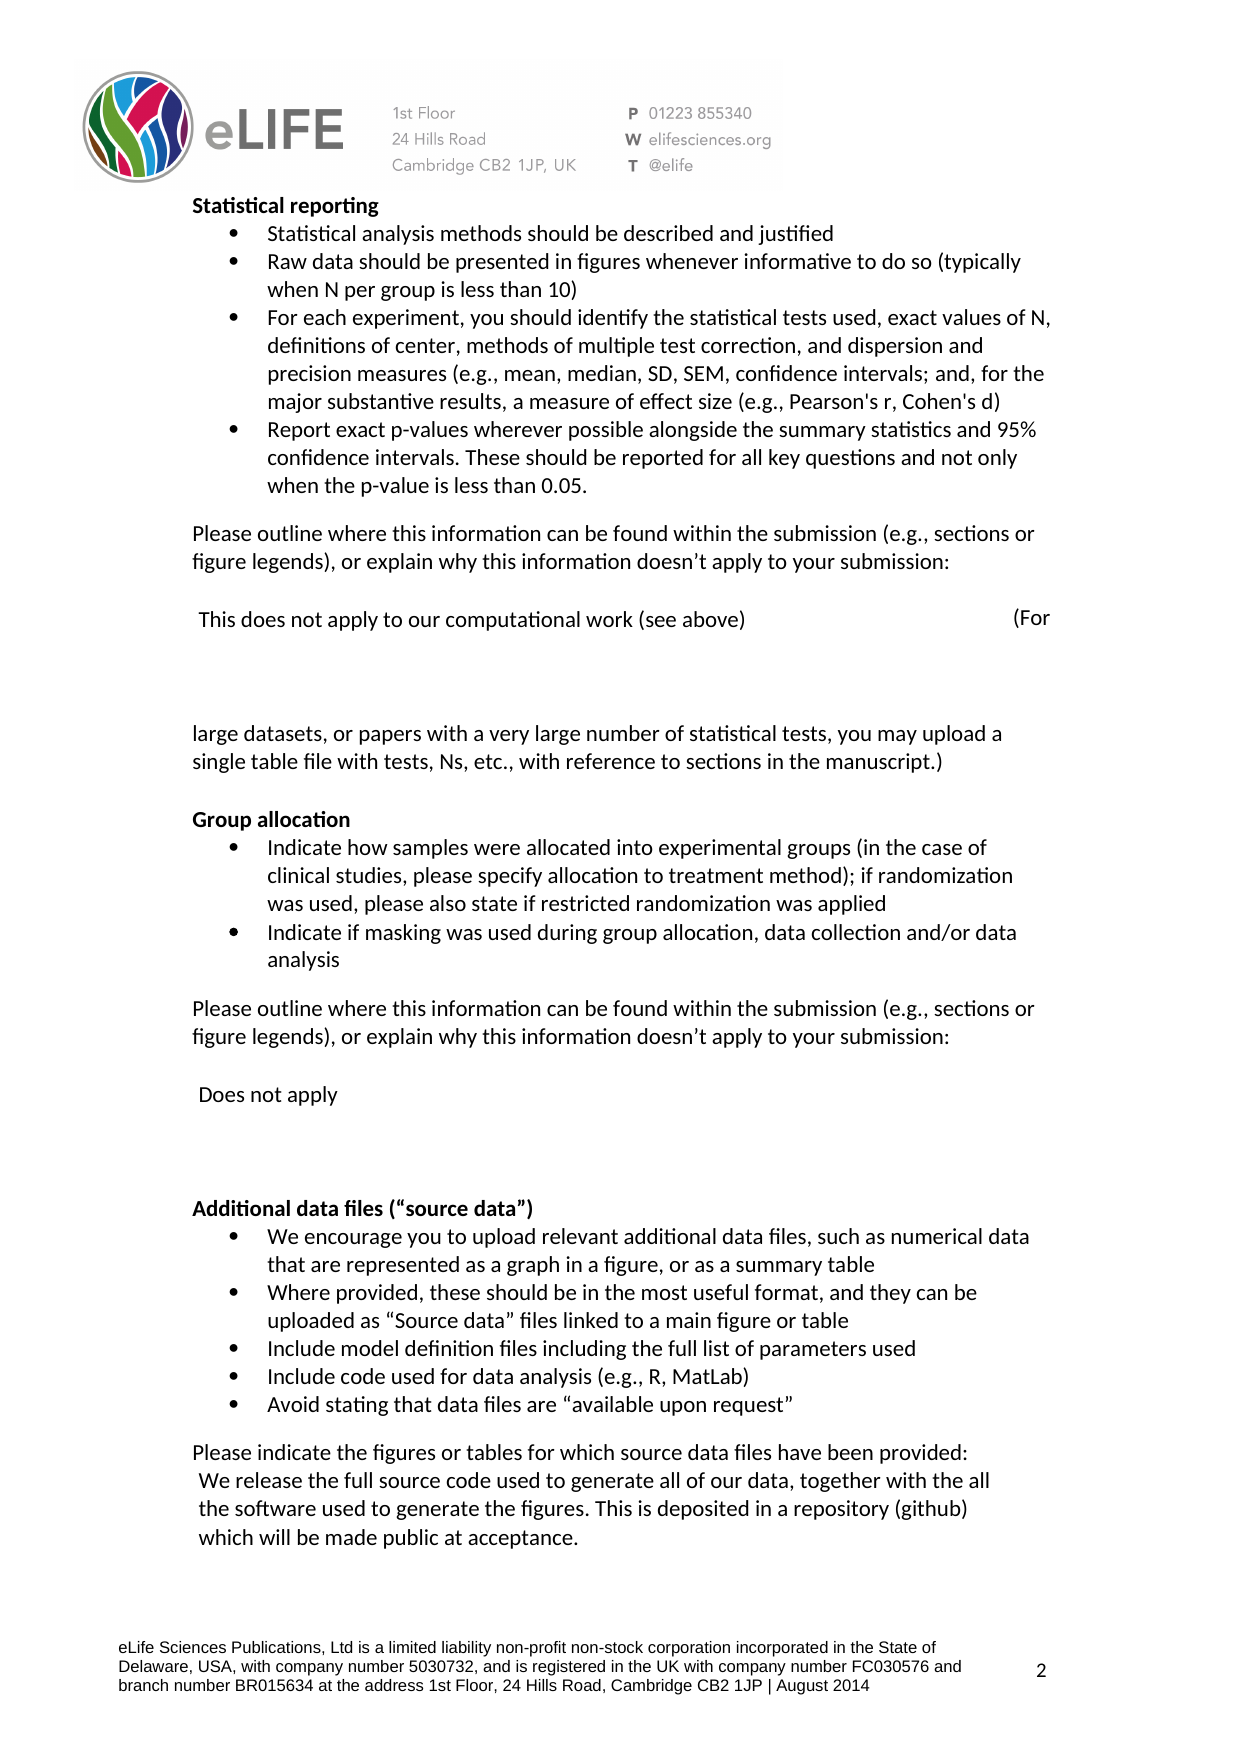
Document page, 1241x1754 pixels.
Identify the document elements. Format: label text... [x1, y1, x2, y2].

text Group allocation [192, 806, 1053, 833]
list We encourage you to upload relevant additional data files, such as numerical data that are represented as a graph in a figure, or as a summary table [229, 1222, 1053, 1278]
list Include model definition files including the full list of parameters used [229, 1334, 1053, 1362]
list Report exact p-values wherever possible alongside the summary statistics and 95% confidence intervals. These should be reported for all key questions and not only when the p-value is less than 0.05. [229, 415, 1053, 499]
text (For large datasets, or papers with a very large number of statistical tests, you may upload a single table file with tests, Ns, etc., with reference to sections in the manuscript.) [192, 603, 1053, 775]
list Raw data should be presented in figures whenever informative to do so (typically when N per group is less than 10) [229, 247, 1053, 303]
text This does not apply to our computational work (see above) [198, 606, 1013, 634]
list For each experiment, you should identify the statistical tests used, exact values of N, definitions of center, methods of multiple test correction, and dispersion and precision measures (e.g., mean, median, SD, SEM, confidence intervals; and, for the major substantive results, a measure of effect size (e.g., Pearson's r, Cohen's d) [229, 303, 1053, 415]
text Statistical reporting [192, 191, 1053, 219]
list Indicate how samples were allocated into experimental groups (in the case of clinical studies, please specify allocation to treatment method); if randomization was used, please also state if restricted randomization was applied [229, 833, 1053, 918]
list Avoid stating that data files are “available upon request” [229, 1390, 1053, 1418]
text Does not apply [198, 1081, 1013, 1109]
text We release the full source code used to generate all of our data, together with the all the software used to generate the figures. This is deposited in a repository (github) which will be made public at acceptance. [198, 1467, 1013, 1551]
text Additional data files (“source data”) [192, 1081, 1053, 1222]
picture [73, 59, 784, 191]
list Where provided, these should be in the most useful format, and they can be uploaded as “Source data” files linked to a main figure or table [229, 1278, 1053, 1334]
list Include code used for data analysis (e.g., R, MatLab) [229, 1362, 1053, 1390]
list Statistical analysis methods should be described and justified [229, 219, 1053, 247]
text Please indicate the figures or tables for which source data files have been provided: [192, 1438, 1053, 1466]
list Indicate if masking was used during group allocation, data collection and/or data analysis [229, 918, 1053, 974]
